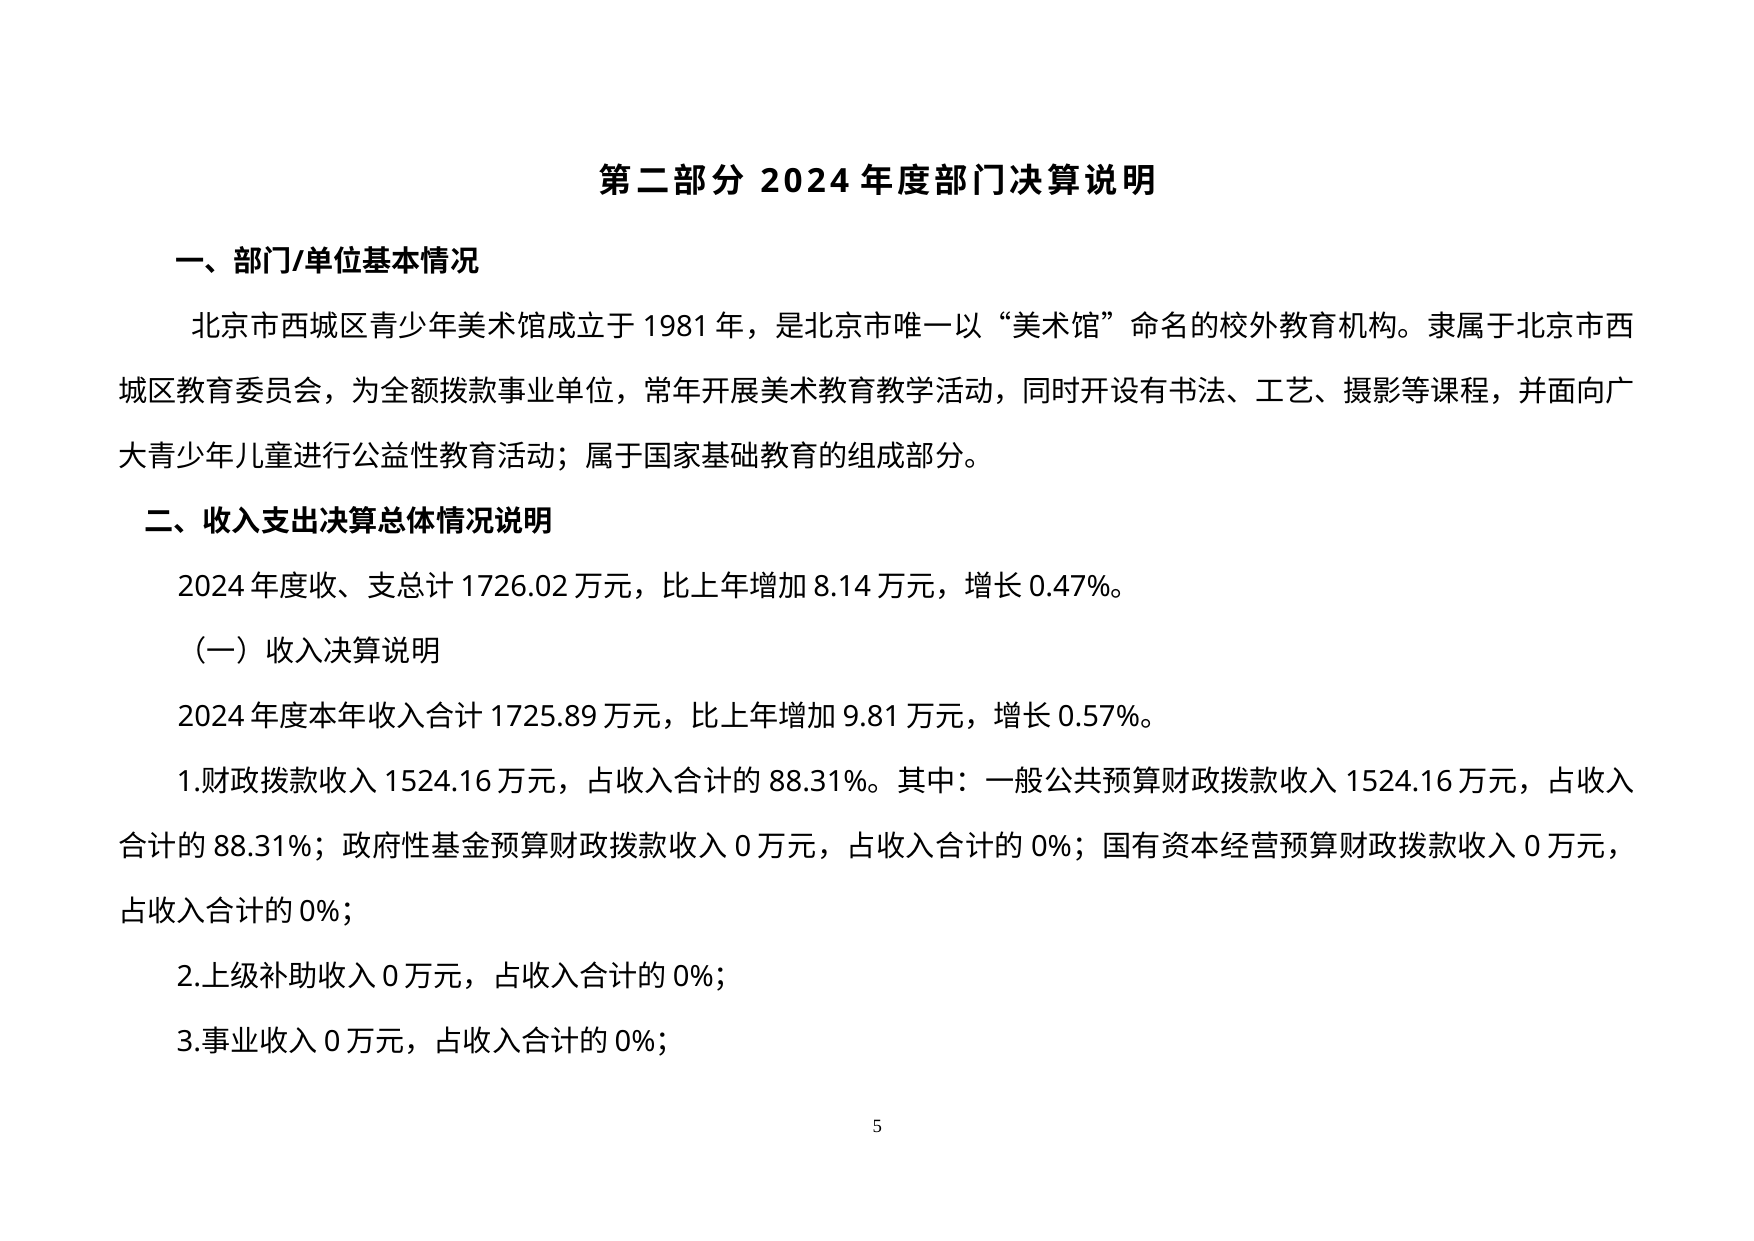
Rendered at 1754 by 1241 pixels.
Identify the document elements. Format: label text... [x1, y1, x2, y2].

list 3.事业收入0万元，占收入合计的0%； [118, 1007, 1636, 1072]
text 第二部分 2024年度部门决算说明 [118, 145, 1636, 210]
list 1.财政拨款收入1524.16万元，占收入合计的88.31%。其中：一般公共预算财政拨款收入1524.16万元，占收入合计的88.31%；政府性基金预算财政拨款收入0万元，占收入合计的0%；国有资本经营预算财政拨款收入0万元，占收入合计的0%； [118, 747, 1636, 942]
text 2024年度本年收入合计1725.89万元，比上年增加9.81万元，增长0.57%。 [118, 682, 1636, 747]
list 2.上级补助收入0万元，占收入合计的0%； [118, 942, 1636, 1007]
text 二、收入支出决算总体情况说明 [118, 487, 1636, 552]
text 2024年度收、支总计1726.02万元，比上年增加8.14万元，增长0.47%。 [118, 552, 1636, 617]
text （一）收入决算说明 [118, 617, 1636, 682]
text 一、部门/单位基本情况 [118, 227, 1636, 292]
text 北京市西城区青少年美术馆成立于1981年，是北京市唯一以“美术馆”命名的校外教育机构。隶属于北京市西城区教育委员会，为全额拨款事业单位，常年开展美术教育教学活动，同时开设有书法、工艺、摄影等课程，并面向广大青少年儿童进行公益性教育活动；属于国家基础教育的组成部分。 [118, 292, 1636, 487]
